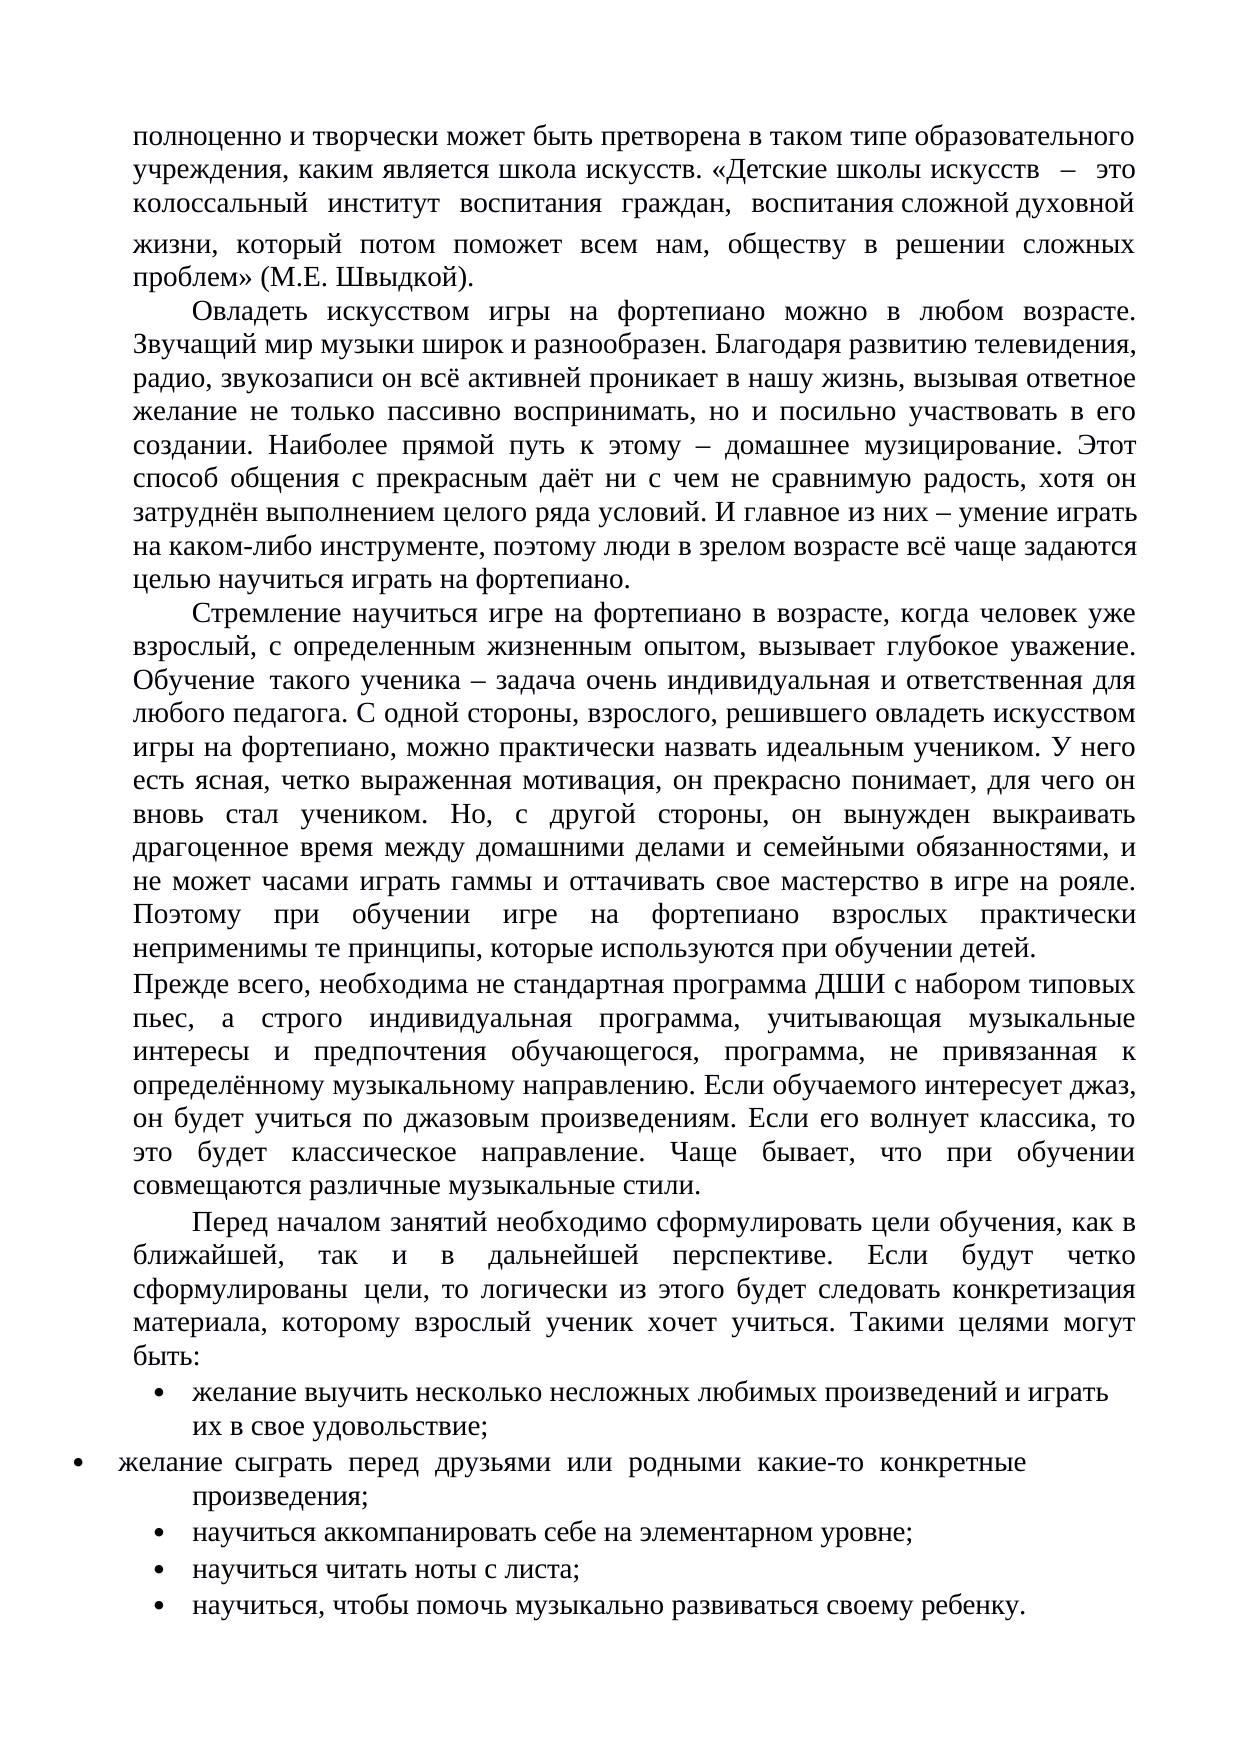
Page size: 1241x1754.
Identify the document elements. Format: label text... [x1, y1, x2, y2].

list научиться читать ноты с листа; [154, 1551, 1152, 1585]
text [133, 118, 1136, 219]
text жизни, который потом поможет всем нам, обществу в решении сложных проблем» (М.Е. Швыдкой). [133, 226, 1136, 293]
text Прежде всего, необходима не стандартная программа ДШИ с набором типовых пьес, а строго индивидуальная программа, учитывающая музыкальные интересы и предпочтения обучающегося, программа, не привязанная к определённому музыкальному направлению. Если обучаемого интересует джаз, он будет учиться по джазовым произведениям. Если его волнует классика, то это будет классическое направление. Чаще бывает, что при обучении совмещаются различные музыкальные стили. [133, 966, 1137, 1201]
text Стремление научиться игре на фортепиано в возрасте, когда человек уже взрослый, с определенным жизненным опытом, вызывает глубокое уважение. Обучение такого ученика – задача очень индивидуальная и ответственная для любого педагога. С одной стороны, взрослого, решившего овладеть искусством игры на фортепиано, можно практически назвать идеальным учеником. У него есть ясная, четко выраженная мотивация, он прекрасно понимает, для чего он вновь стал учеником. Но, с другой стороны, он вынужден выкраивать драгоценное время между домашними делами и семейными обязанностями, и не может часами играть гаммы и оттачивать свое мастерство в игре на рояле. Поэтому при обучении игре на фортепиано взрослых практически неприменимы те принципы, которые используются при обучении детей. [133, 595, 1137, 964]
list желание сыграть перед друзьями или родными какие-то конкретные произведения; [74, 1444, 1137, 1512]
text Перед началом занятий необходимо сформулировать цели обучения, как в ближайшей, так и в дальнейшей перспективе. Если будут четко сформулированы цели, то логически из этого будет следовать конкретизация материала, которому взрослый ученик хочет учиться. Такими целями могут быть: [133, 1204, 1137, 1371]
list желание выучить несколько несложных любимых произведений и играть их в свое удовольствие; [154, 1374, 1136, 1442]
list научиться, чтобы помочь музыкально развиваться своему ребенку. [154, 1587, 1152, 1621]
list научиться аккомпанировать себе на элементарном уровне; [154, 1514, 1152, 1548]
text Овладеть искусством игры на фортепиано можно в любом возрасте. Звучащий мир музыки широк и разнообразен. Благодаря развитию телевидения, радио, звукозаписи он всё активней проникает в нашу жизнь, вызывая ответное желание не только пассивно воспринимать, но и посильно участвовать в его создании. Наиболее прямой путь к этому – домашнее музицирование. Этот способ общения с прекрасным даёт ни с чем не сравнимую радость, хотя он затруднён выполнением целого ряда условий. И главное из них – умение играть на каком-либо инструменте, поэтому люди в зрелом возрасте всё чаще задаются целью научиться играть на фортепиано. [133, 293, 1137, 595]
